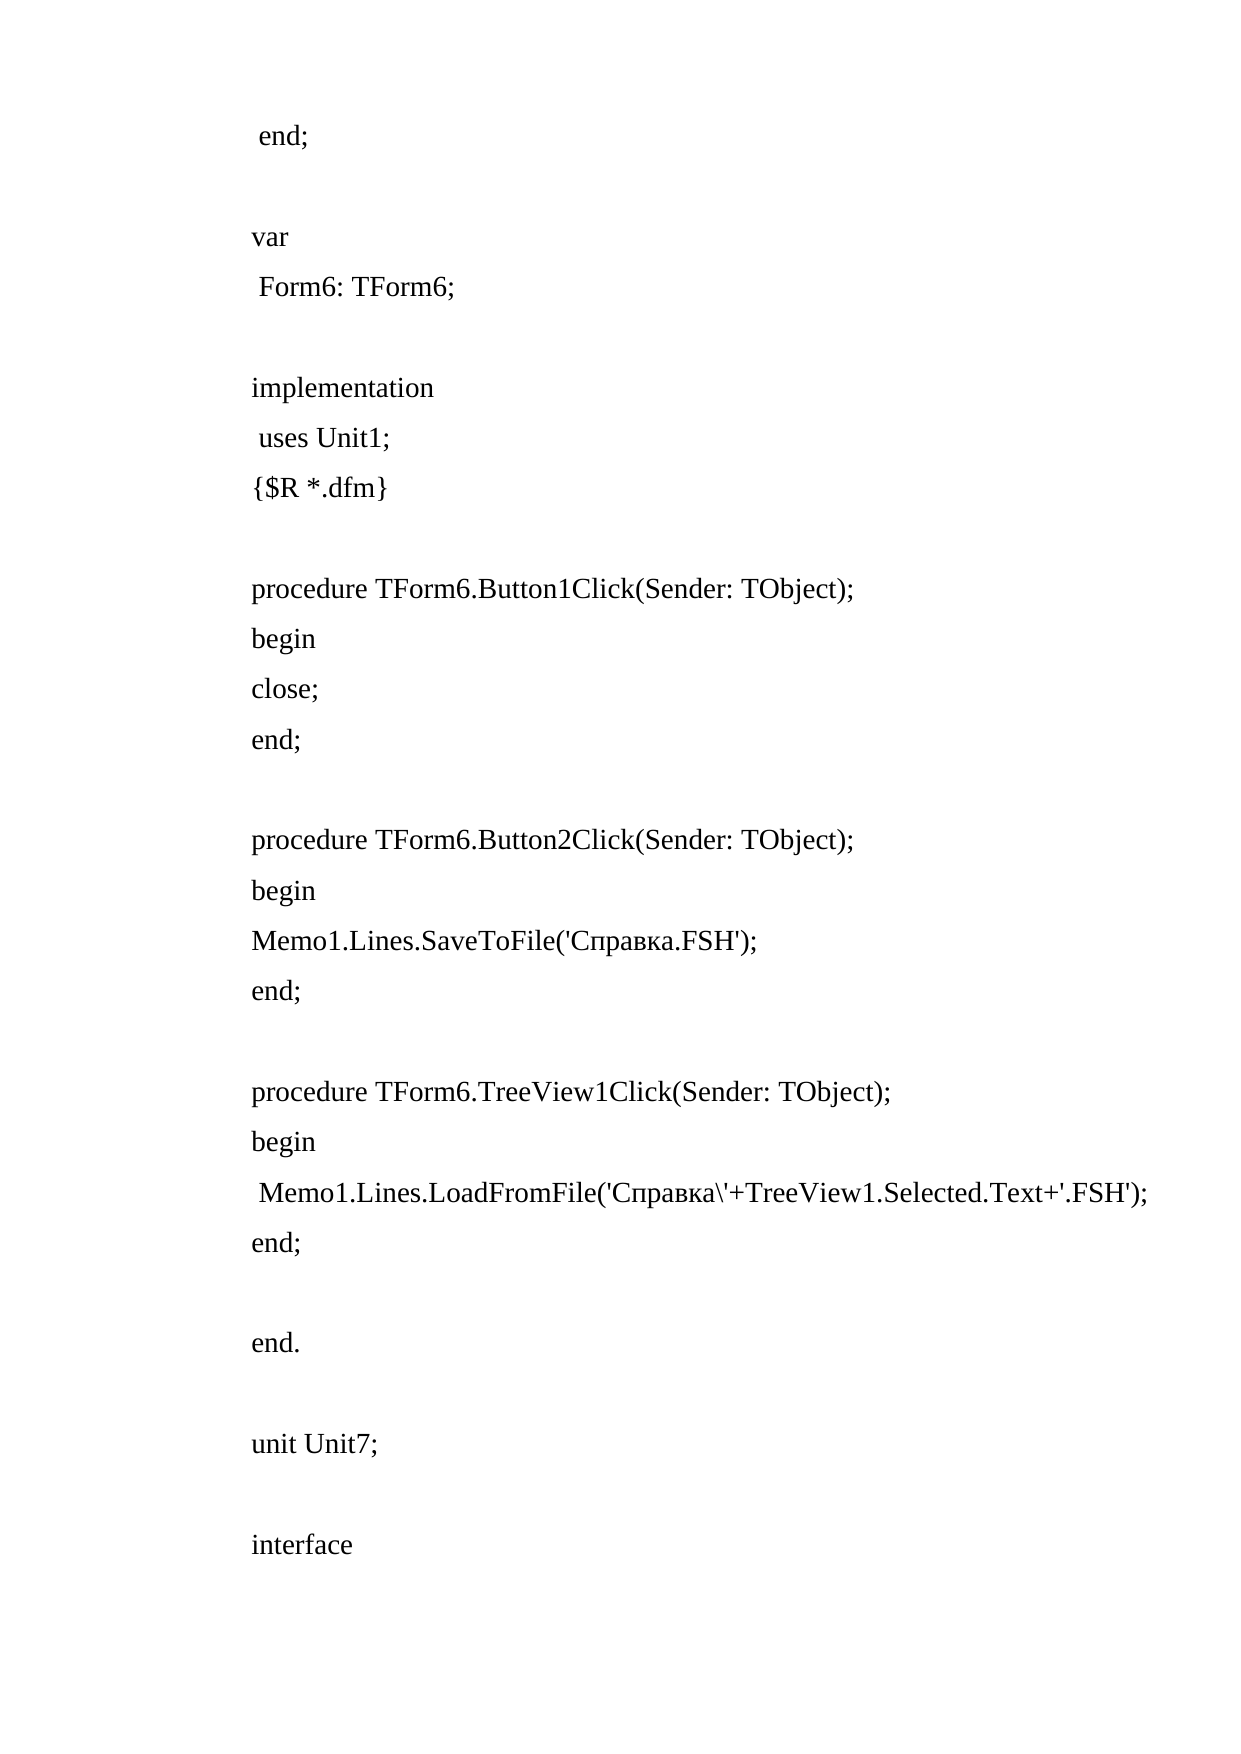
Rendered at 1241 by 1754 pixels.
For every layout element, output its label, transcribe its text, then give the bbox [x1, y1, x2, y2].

text Memo1.Lines.SaveToFile('Справка.FSH'); [177, 923, 1152, 957]
text end; [177, 1225, 1152, 1258]
text unit Unit7; [177, 1426, 1152, 1460]
text begin [177, 621, 1152, 655]
text uses Unit1; [177, 420, 1152, 453]
text end; [177, 118, 1152, 152]
text procedure TForm6.TreeView1Click(Sender: TObject); [177, 1074, 1152, 1108]
text interface [177, 1527, 1152, 1560]
text end; [177, 973, 1152, 1007]
text close; [177, 672, 1152, 705]
text Form6: TForm6; [177, 269, 1152, 303]
text procedure TForm6.Button2Click(Sender: TObject); [177, 822, 1152, 856]
text begin [177, 873, 1152, 906]
text end; [177, 722, 1152, 755]
text procedure TForm6.Button1Click(Sender: TObject); [177, 571, 1152, 604]
text implementation [177, 370, 1152, 403]
text begin [177, 1124, 1152, 1158]
text {$R *.dfm} [177, 470, 1152, 504]
text var [177, 219, 1152, 252]
text Memo1.Lines.LoadFromFile('Справка\'+TreeView1.Selected.Text+'.FSH'); [177, 1175, 1152, 1208]
text end. [177, 1326, 1152, 1359]
